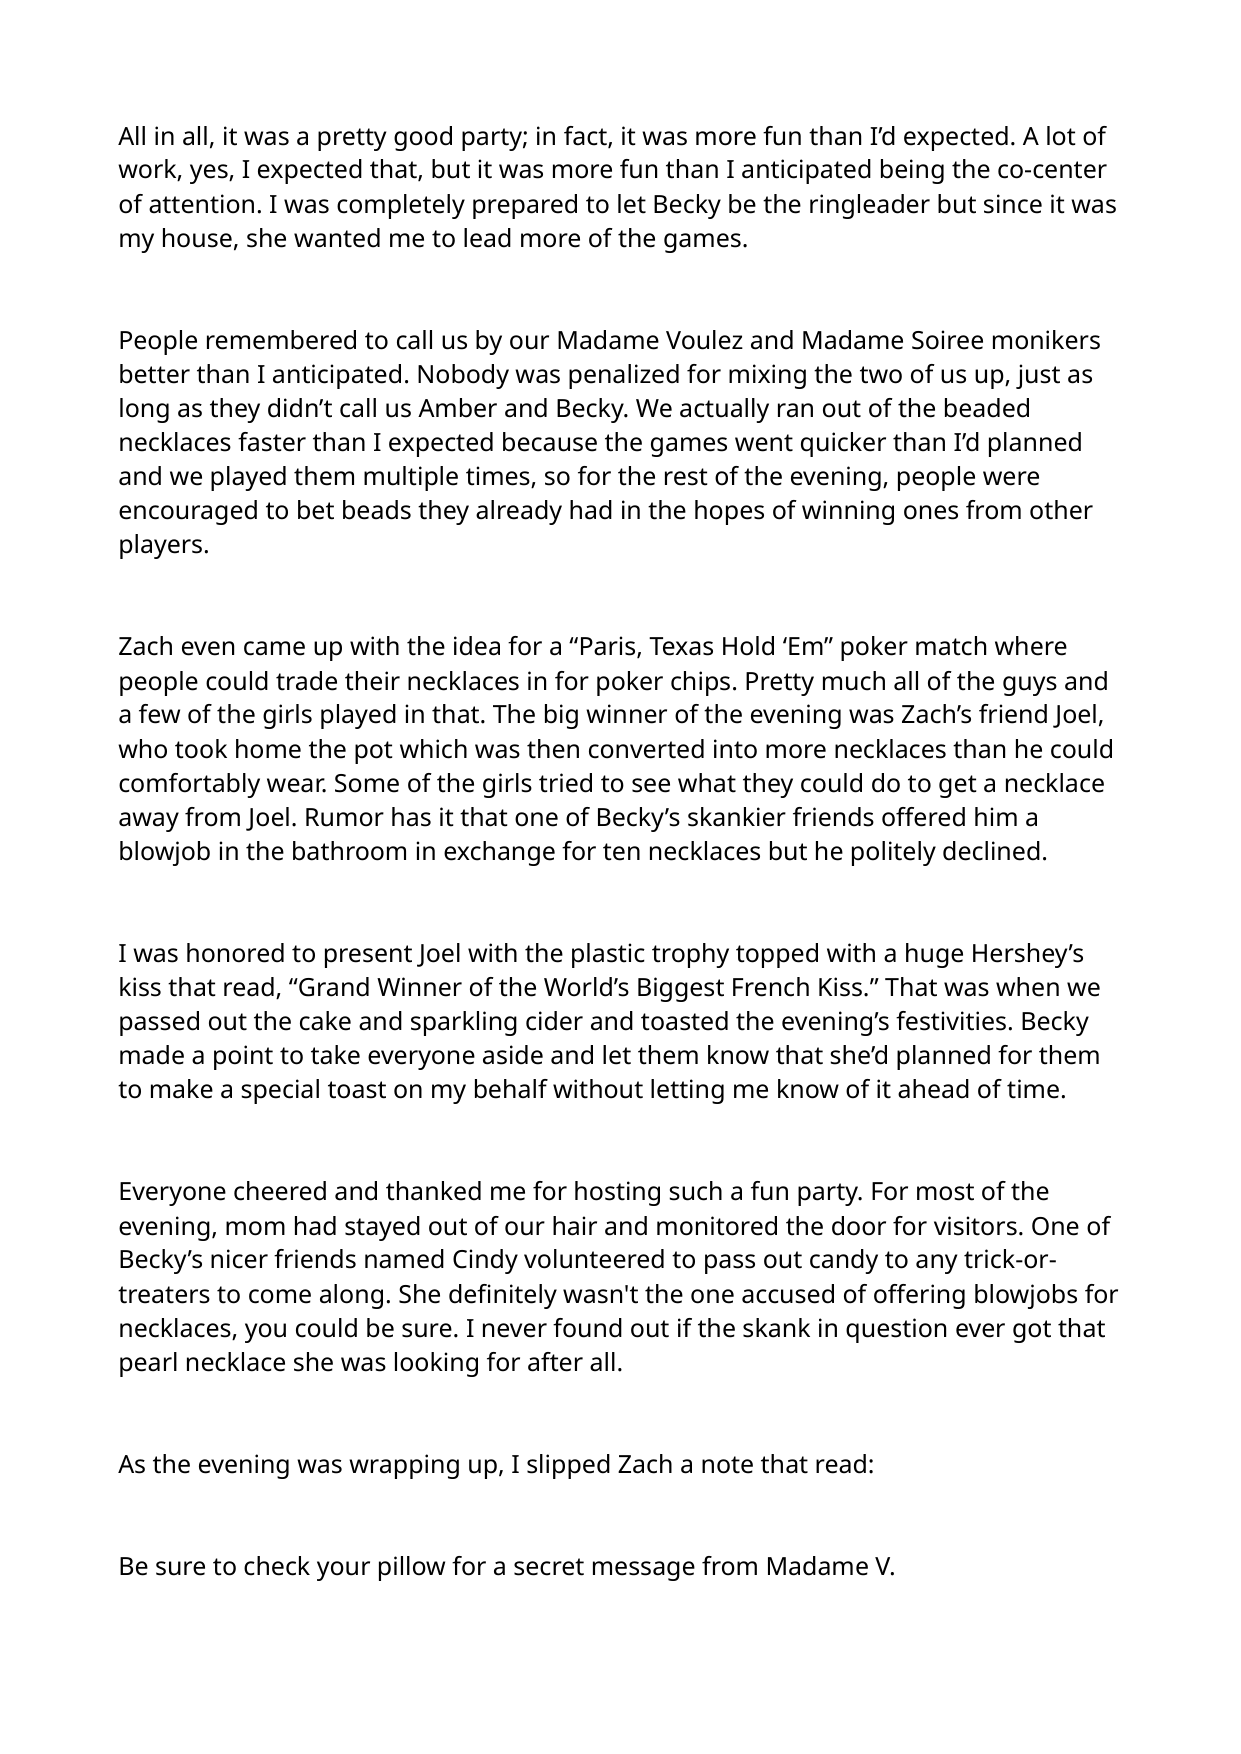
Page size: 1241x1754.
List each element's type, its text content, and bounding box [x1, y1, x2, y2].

text Be sure to check your pillow for a secret message from Madame V. [118, 1549, 1122, 1583]
text All in all, it was a pretty good party; in fact, it was more fun than I’d expected. A lot of work, yes, I expected that, but it was more fun than I anticipated being the co-center of attention. I was completely prepared to let Becky be the ringleader but since it was my house, she wanted me to lead more of the games. [118, 118, 1122, 254]
text As the evening was wrapping up, I slipped Zach a note that read: [118, 1447, 1122, 1481]
text People remembered to call us by our Madame Voulez and Madame Soiree monikers better than I anticipated. Nobody was penalized for mixing the two of us up, just as long as they didn’t call us Amber and Becky. We actually ran out of the beaded necklaces faster than I expected because the games went quicker than I’d planned and we played them multiple times, so for the rest of the evening, people were encouraged to bet beads they already had in the hopes of winning ones from other players. [118, 322, 1122, 561]
text I was honored to present Joel with the plastic trophy topped with a huge Hershey’s kiss that read, “Grand Winner of the World’s Biggest French Kiss.” That was when we passed out the cake and sparkling cider and toasted the evening’s festivities. Becky made a point to take everyone aside and let them know that she’d planned for them to make a special toast on my behalf without letting me know of it ahead of time. [118, 936, 1122, 1106]
text Zach even came up with the idea for a “Paris, Texas Hold ‘Em” poker match where people could trade their necklaces in for poker chips. Pretty much all of the guys and a few of the girls played in that. The big winner of the evening was Zach’s friend Joel, who took home the pot which was then converted into more necklaces than he could comfortably wear. Some of the girls tried to see what they could do to get a necklace away from Joel. Rumor has it that one of Becky’s skankier friends offered him a blowjob in the bathroom in exchange for ten necklaces but he politely declined. [118, 629, 1122, 867]
text Everyone cheered and thanked me for hosting such a fun party. For most of the evening, mom had stayed out of our hair and monitored the door for visitors. One of Becky’s nicer friends named Cindy volunteered to pass out candy to any trick-or-treaters to come along. She definitely wasn't the one accused of offering blowjobs for necklaces, you could be sure. I never found out if the skank in question ever got that pearl necklace she was looking for after all. [118, 1174, 1122, 1378]
